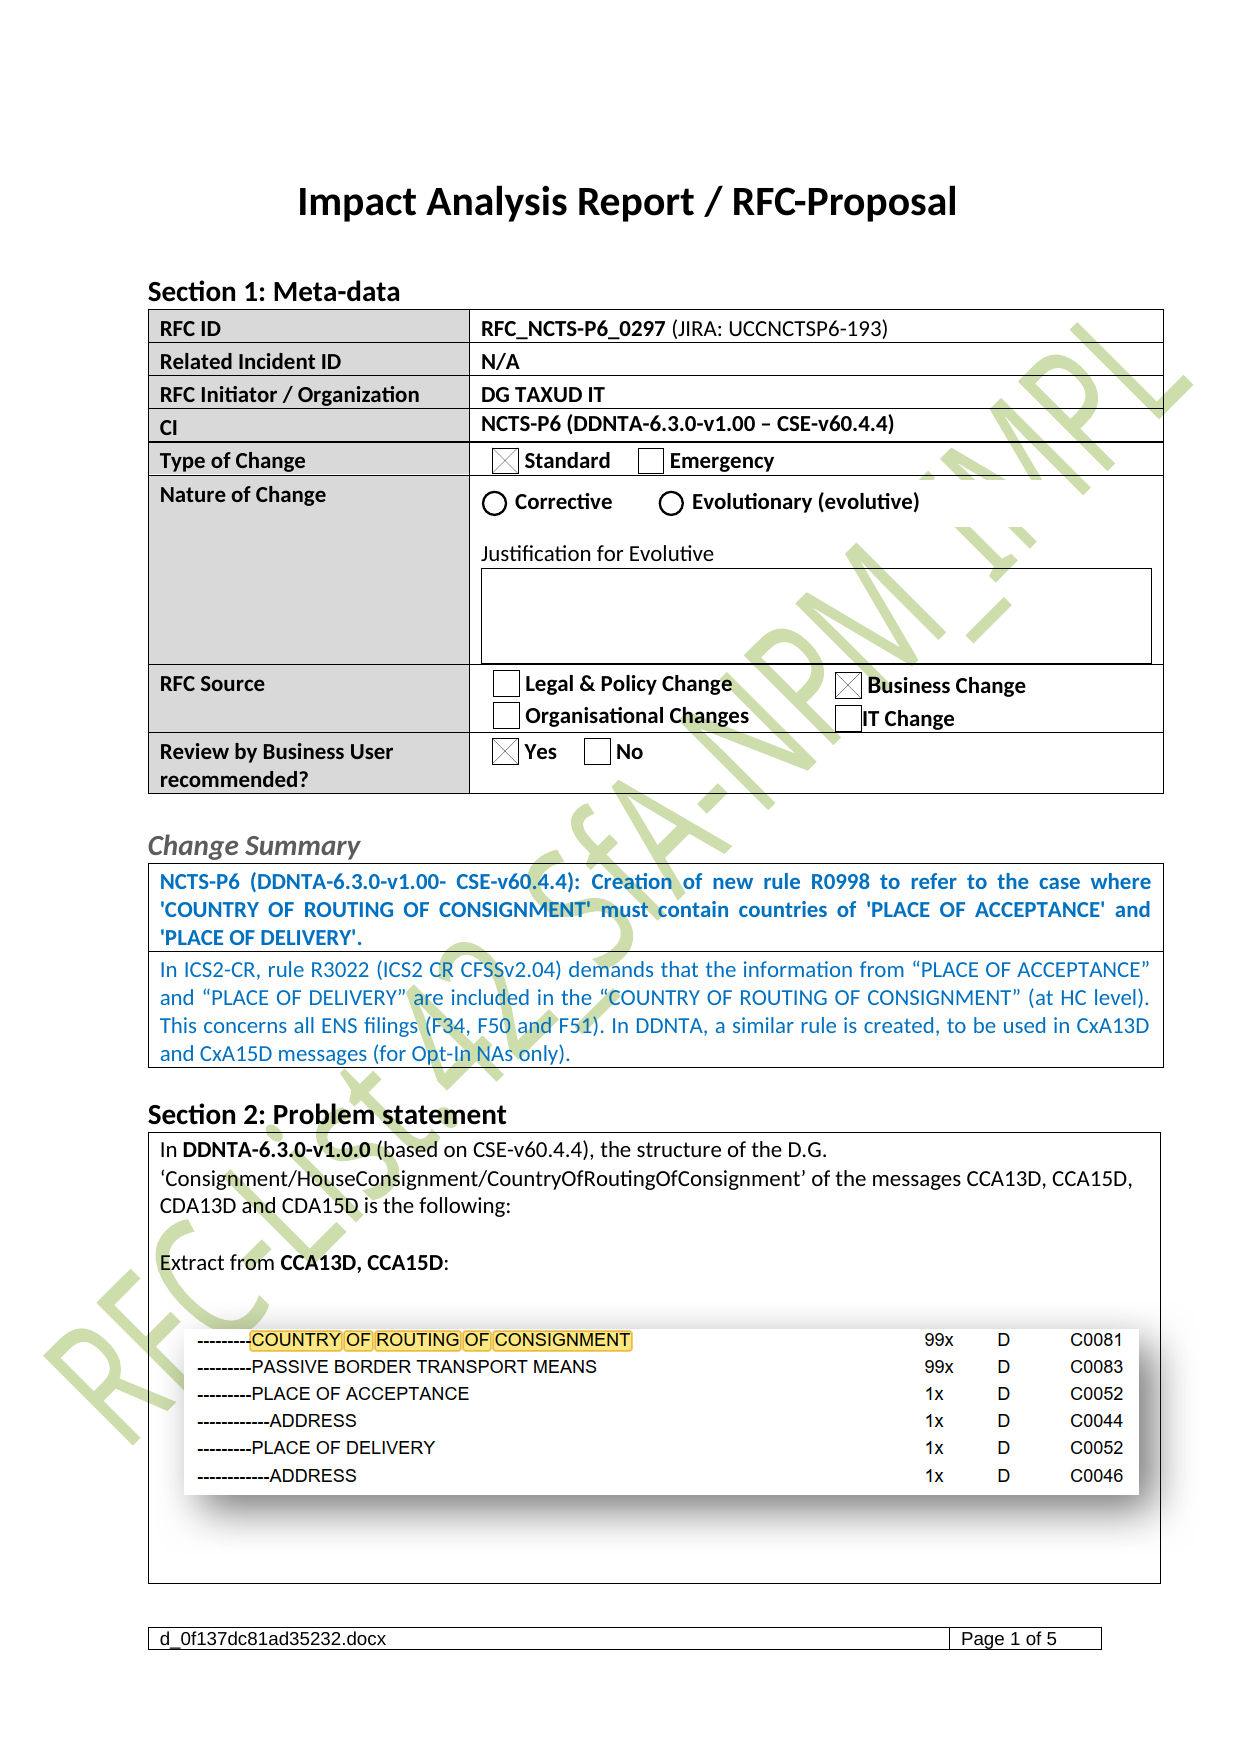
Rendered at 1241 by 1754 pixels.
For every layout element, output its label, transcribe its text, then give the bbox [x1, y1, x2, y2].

text Section 2: Problem statement [148, 1096, 1102, 1132]
table_cell Yes No [470, 733, 1163, 793]
table_cell Review by Business User recommended? [149, 733, 469, 793]
table_cell In ICS2-CR, rule R3022 (ICS2 CR CFSSv2.04) demands that the information from “PLACE OF ACCEPTANCE” and “PLACE OF DELIVERY” are included in the “COUNTRY OF ROUTING OF CONSIGNMENT” (at HC level). This concerns all ENS filings (F34, F50 and F51). In DDNTA, a similar rule is created, to be used in CxA13D and CxA15D messages (for Opt-In NAs only). [149, 952, 1163, 1067]
table_cell DG TAXUD IT [470, 376, 1163, 408]
table_header RFC ID [149, 310, 469, 342]
subtitle Impact Analysis Report / RFC-Proposal [148, 175, 1102, 226]
table_cell NCTS-P6 (DDNTA-6.3.0-v1.00 – CSE-v60.4.4) [470, 409, 1163, 441]
picture [184, 1329, 1139, 1495]
text Change Summary [148, 827, 1102, 863]
table_cell Related Incident ID [149, 343, 469, 375]
table_cell Type of Change [149, 443, 469, 474]
table_cell [470, 665, 1163, 732]
table_cell CI [149, 409, 469, 441]
table_header RFC_NCTS-P6_0297 (JIRA: UCCNCTSP6-193) [470, 310, 1163, 342]
table_cell N/A [470, 343, 1163, 375]
table_header NCTS-P6 (DDNTA-6.3.0-v1.00- CSE-v60.4.4): Creation of new rule R0998 to refer to the case where 'COUNTRY OF ROUTING OF CONSIGNMENT' must contain countries of 'PLACE OF ACCEPTANCE' and 'PLACE OF DELIVERY'. [149, 864, 1163, 951]
table_cell RFC Source [149, 665, 469, 732]
table_cell RFC Initiator / Organization [149, 376, 469, 408]
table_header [149, 1133, 1160, 1583]
text Section 1: Meta-data [148, 273, 1102, 308]
table_cell Justification for Evolutive [470, 476, 1163, 664]
table_cell Nature of Change [149, 476, 469, 664]
table_cell Standard Emergency [470, 443, 1163, 474]
